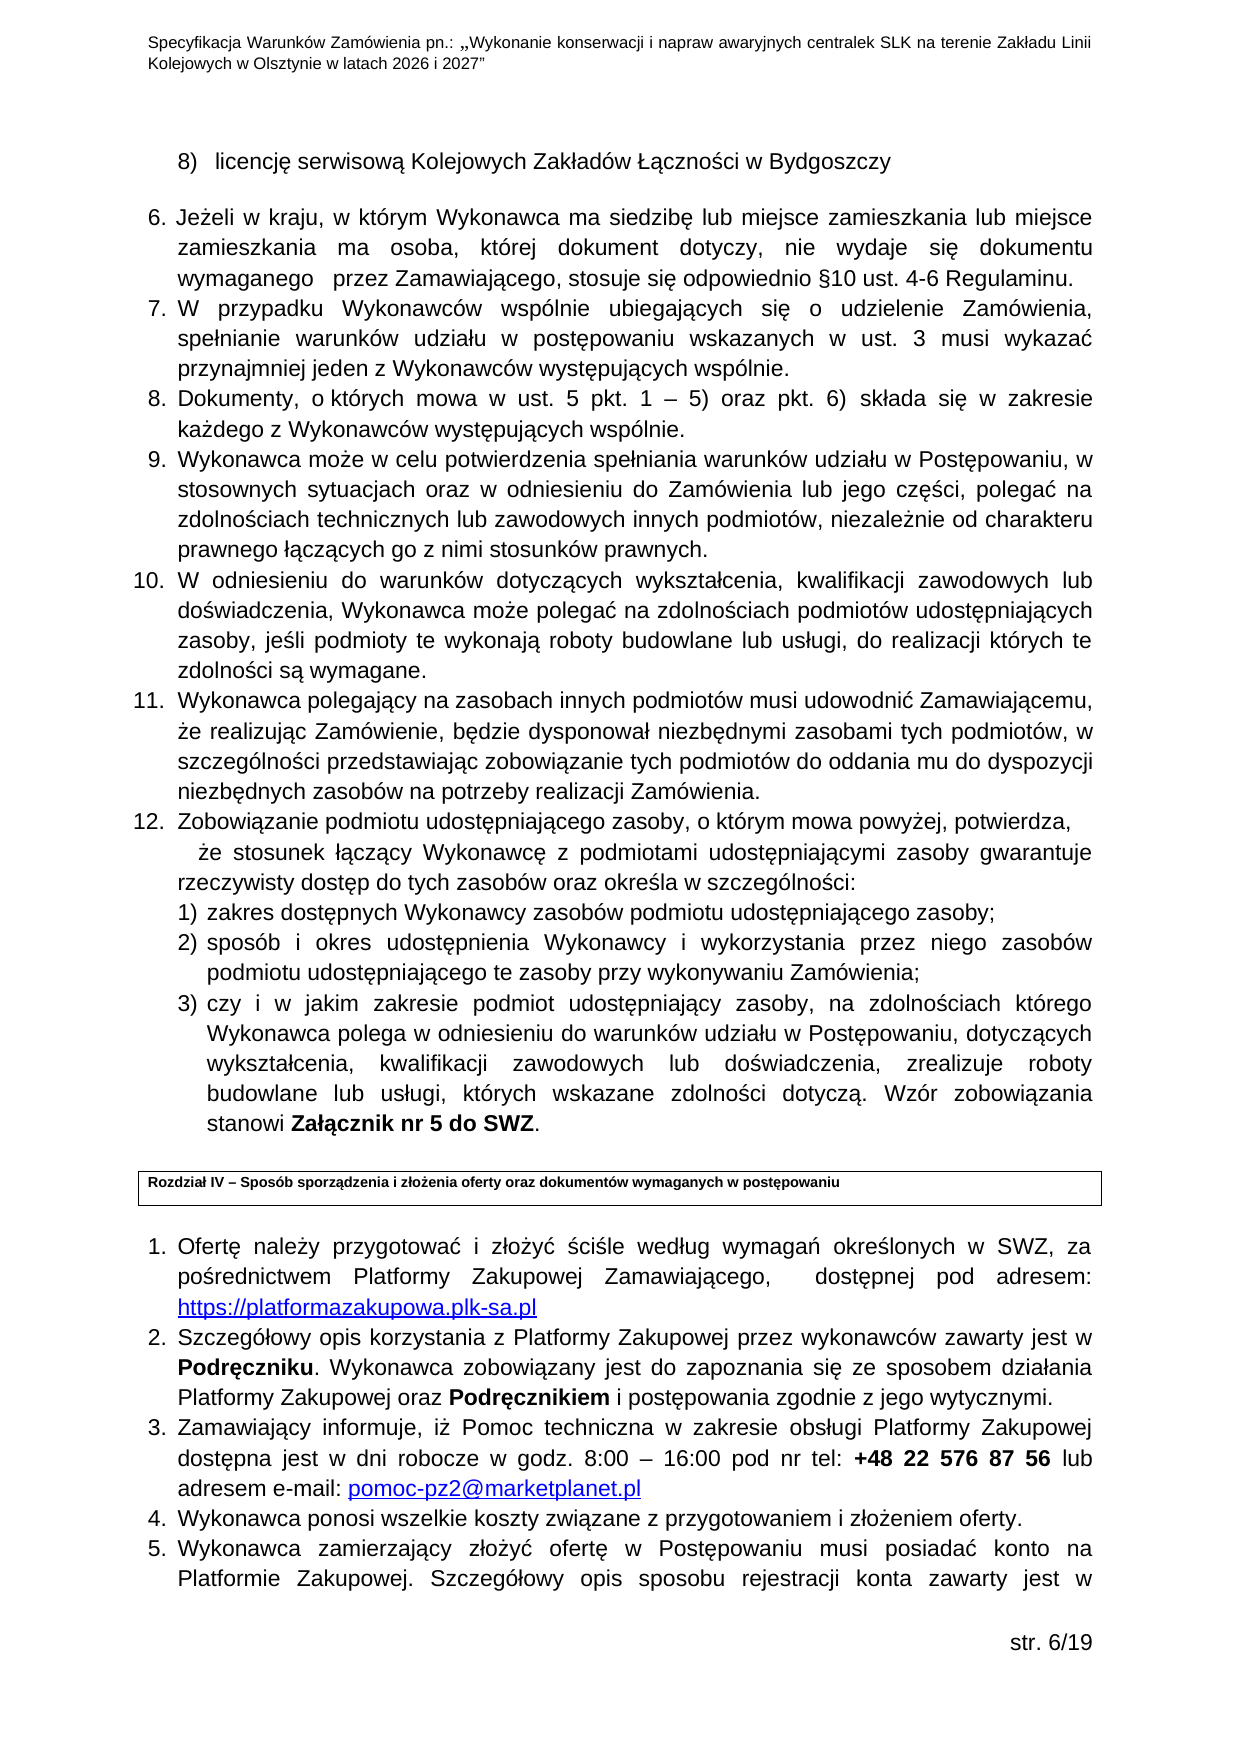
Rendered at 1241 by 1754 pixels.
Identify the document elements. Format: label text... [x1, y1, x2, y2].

list licencję serwisową Kolejowych Zakładów Łączności w Bydgoszczy [177, 148, 1093, 174]
list Ofertę należy przygotować i złożyć ściśle według wymagań określonych w SWZ, za pośrednictwem Platformy Zakupowej Zamawiającego, dostępnej pod adresem: https://platformazakupowa.plk-sa.pl [148, 1233, 1093, 1320]
list zakres dostępnych Wykonawcy zasobów podmiotu udostępniającego zasoby; [177, 899, 1093, 925]
list sposób i okres udostępnienia Wykonawcy i wykorzystania przez niego zasobów podmiotu udostępniającego te zasoby przy wykonywaniu Zamówienia; [177, 929, 1093, 986]
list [148, 1535, 1093, 1592]
list Wykonawca polegający na zasobach innych podmiotów musi udowodnić Zamawiającemu, że realizując Zamówienie, będzie dysponował niezbędnymi zasobami tych podmiotów, w szczególności przedstawiając zobowiązanie tych podmiotów do oddania mu do dyspozycji niezbędnych zasobów na potrzeby realizacji Zamówienia. [133, 687, 1093, 804]
list Wykonawca ponosi wszelkie koszty związane z przygotowaniem i złożeniem oferty. [148, 1505, 1093, 1531]
text 6. Jeżeli w kraju, w którym Wykonawca ma siedzibę lub miejsce zamieszkania lub miejsce zamieszkania ma osoba, której dokument dotyczy, nie wydaje się dokumentu wymaganego przez Zamawiającego, stosuje się odpowiednio §10 ust. 4-6 Regulaminu. [148, 204, 1093, 291]
list Zamawiający informuje, iż Pomoc techniczna w zakresie obsługi Platformy Zakupowej dostępna jest w dni robocze w godz. 8:00 – 16:00 pod nr tel: +48 22 576 87 56 lub adresem e-mail: pomoc-pz2@marketplanet.pl [148, 1414, 1093, 1501]
list Dokumenty, o których mowa w ust. 5 pkt. 1 – 5) oraz pkt. 6) składa się w zakresie każdego z Wykonawców występujących wspólnie. [148, 385, 1093, 442]
list Szczegółowy opis korzystania z Platformy Zakupowej przez wykonawców zawarty jest w Podręczniku. Wykonawca zobowiązany jest do zapoznania się ze sposobem działania Platformy Zakupowej oraz Podręcznikiem i postępowania zgodnie z jego wytycznymi. [148, 1324, 1093, 1411]
list W przypadku Wykonawców wspólnie ubiegających się o udzielenie Zamówienia, spełnianie warunków udziału w postępowaniu wskazanych w ust. 3 musi wykazać przynajmniej jeden z Wykonawców występujących wspólnie. [148, 295, 1093, 382]
text że stosunek łączący Wykonawcę z podmiotami udostępniającymi zasoby gwarantuje rzeczywisty dostęp do tych zasobów oraz określa w szczególności: [133, 838, 1093, 895]
list Wykonawca może w celu potwierdzenia spełniania warunków udziału w Postępowaniu, w stosownych sytuacjach oraz w odniesieniu do Zamówienia lub jego części, polegać na zdolnościach technicznych lub zawodowych innych podmiotów, niezależnie od charakteru prawnego łączących go z nimi stosunków prawnych. [148, 446, 1093, 563]
list czy i w jakim zakresie podmiot udostępniający zasoby, na zdolnościach którego Wykonawca polega w odniesieniu do warunków udziału w Postępowaniu, dotyczących wykształcenia, kwalifikacji zawodowych lub doświadczenia, zrealizuje roboty budowlane lub usługi, których wskazane zdolności dotyczą. Wzór zobowiązania stanowi Załącznik nr 5 do SWZ. [177, 989, 1093, 1137]
subtitle Rozdział IV – Sposób sporządzenia i złożenia oferty oraz dokumentów wymaganych w postępowaniu [139, 1172, 1101, 1205]
list Zobowiązanie podmiotu udostępniającego zasoby, o którym mowa powyżej, potwierdza, [133, 808, 1093, 835]
list W odniesieniu do warunków dotyczących wykształcenia, kwalifikacji zawodowych lub doświadczenia, Wykonawca może polegać na zdolnościach podmiotów udostępniających zasoby, jeśli podmioty te wykonają roboty budowlane lub usługi, do realizacji których te zdolności są wymagane. [133, 567, 1093, 684]
